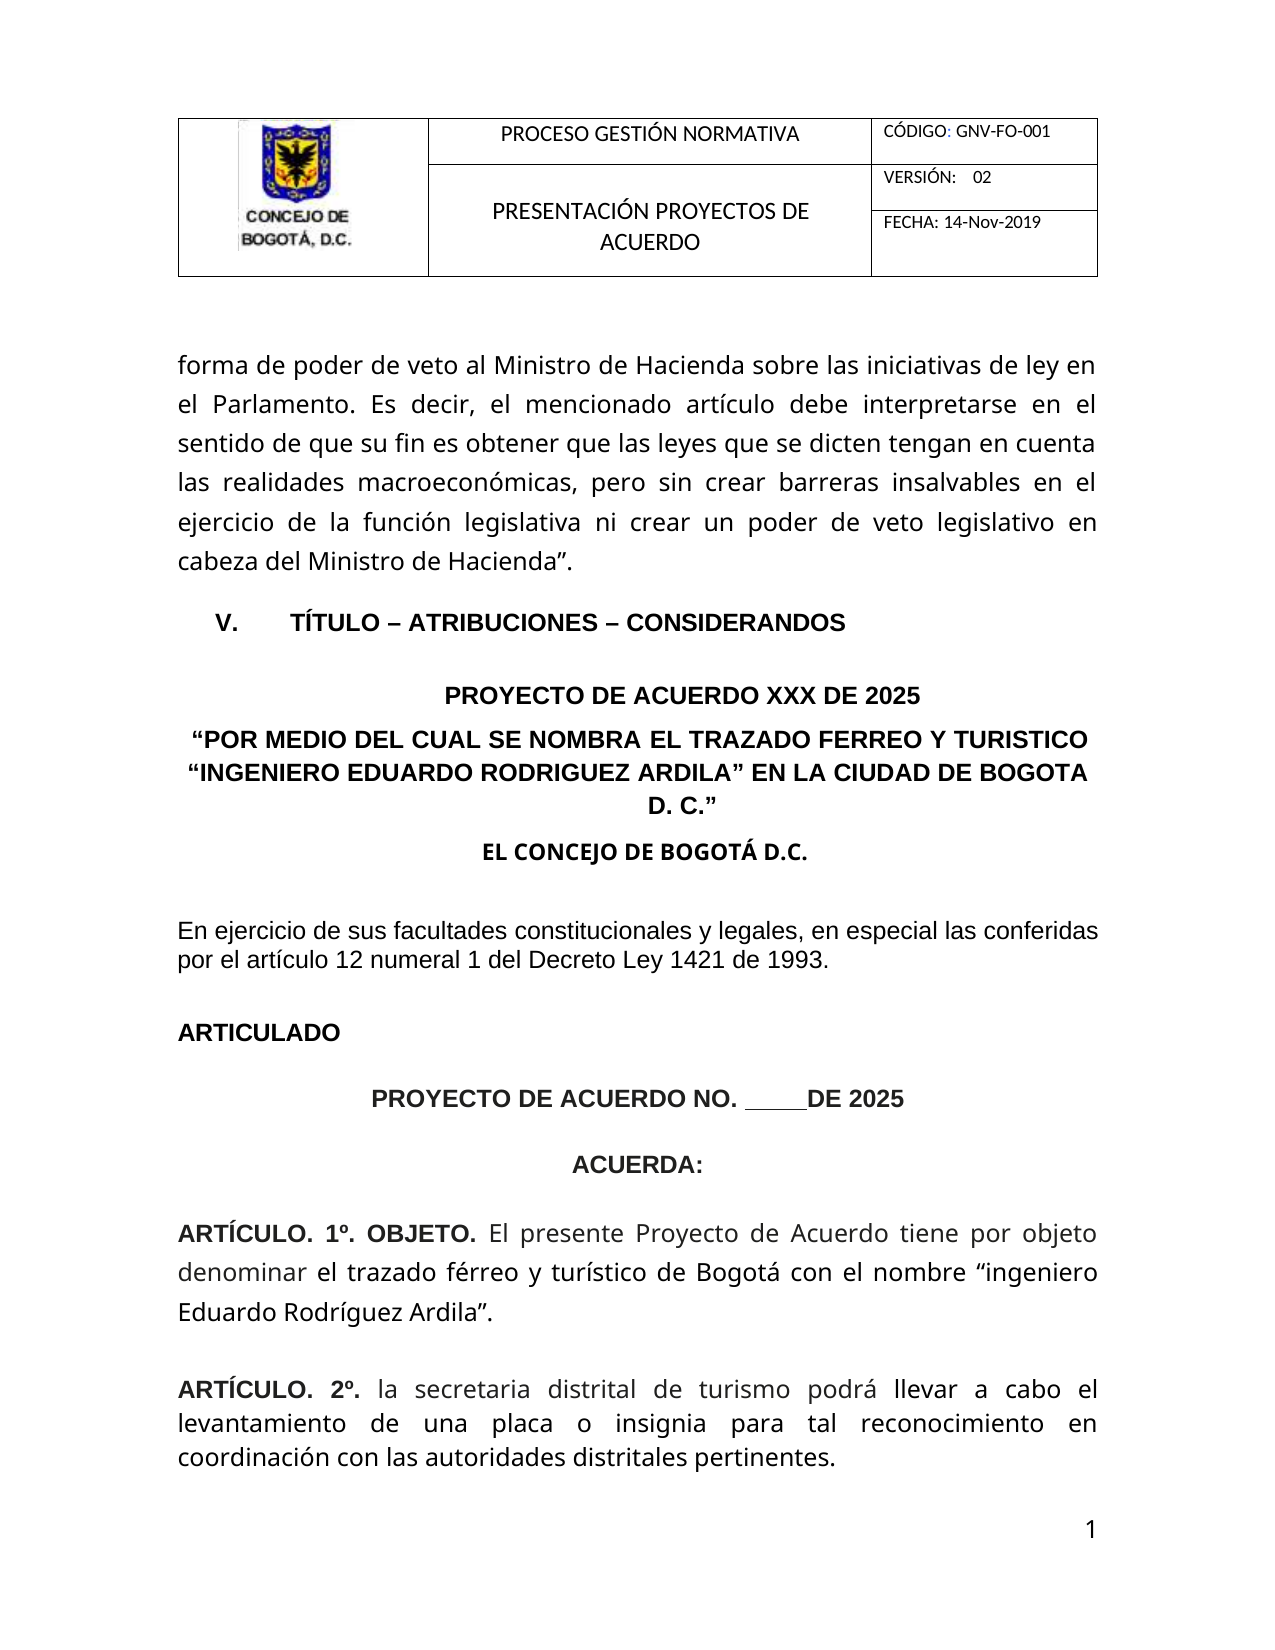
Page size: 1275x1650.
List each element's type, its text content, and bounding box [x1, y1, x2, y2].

text EL CONCEJO DE BOGOTÁ D.C. [177, 836, 1113, 867]
text PROYECTO DE ACUERDO XXX DE 2025 [252, 681, 1113, 709]
subtitle ARTICULADO [177, 1018, 1113, 1047]
text D. C.” [252, 791, 1113, 820]
text ARTÍCULO. 2º. la secretaria distrital de turismo podrá llevar a cabo el levantamiento de una placa o insignia para tal reconocimiento en coordinación con las autoridades distritales pertinentes. [177, 1372, 1098, 1474]
text “POR MEDIO DEL CUAL SE NOMBRA EL TRAZADO FERREO Y TURISTICO “INGENIERO EDUARDO RODRIGUEZ ARDILA” EN LA CIUDAD DE BOGOTA [187, 725, 1089, 787]
picture [237, 119, 355, 251]
subtitle TÍTULO – ATRIBUCIONES – CONSIDERANDOS [215, 608, 1113, 636]
text PROYECTO DE ACUERDO NO. DE 2025 ACUERDA: [371, 1084, 904, 1178]
text ARTÍCULO. 1º. OBJETO. El presente Proyecto de Acuerdo tiene por objeto denominar el trazado férreo y turístico de Bogotá con el nombre “ingeniero Eduardo Rodríguez Ardila”. [177, 1216, 1099, 1328]
text forma de poder de veto al Ministro de Hacienda sobre las iniciativas de ley en el Parlamento. Es decir, el mencionado artículo debe interpretarse en el sentido de que su fin es obtener que las leyes que se dicten tengan en cuenta las realidades macroeconómicas, pero sin crear barreras insalvables en el ejercicio de la función legislativa ni crear un poder de veto legislativo en cabeza del Ministro de Hacienda”. [177, 348, 1098, 577]
text En ejercicio de sus facultades constitucionales y legales, en especial las conferidas por el artículo 12 numeral 1 del Decreto Ley 1421 de 1993. [177, 916, 1113, 973]
